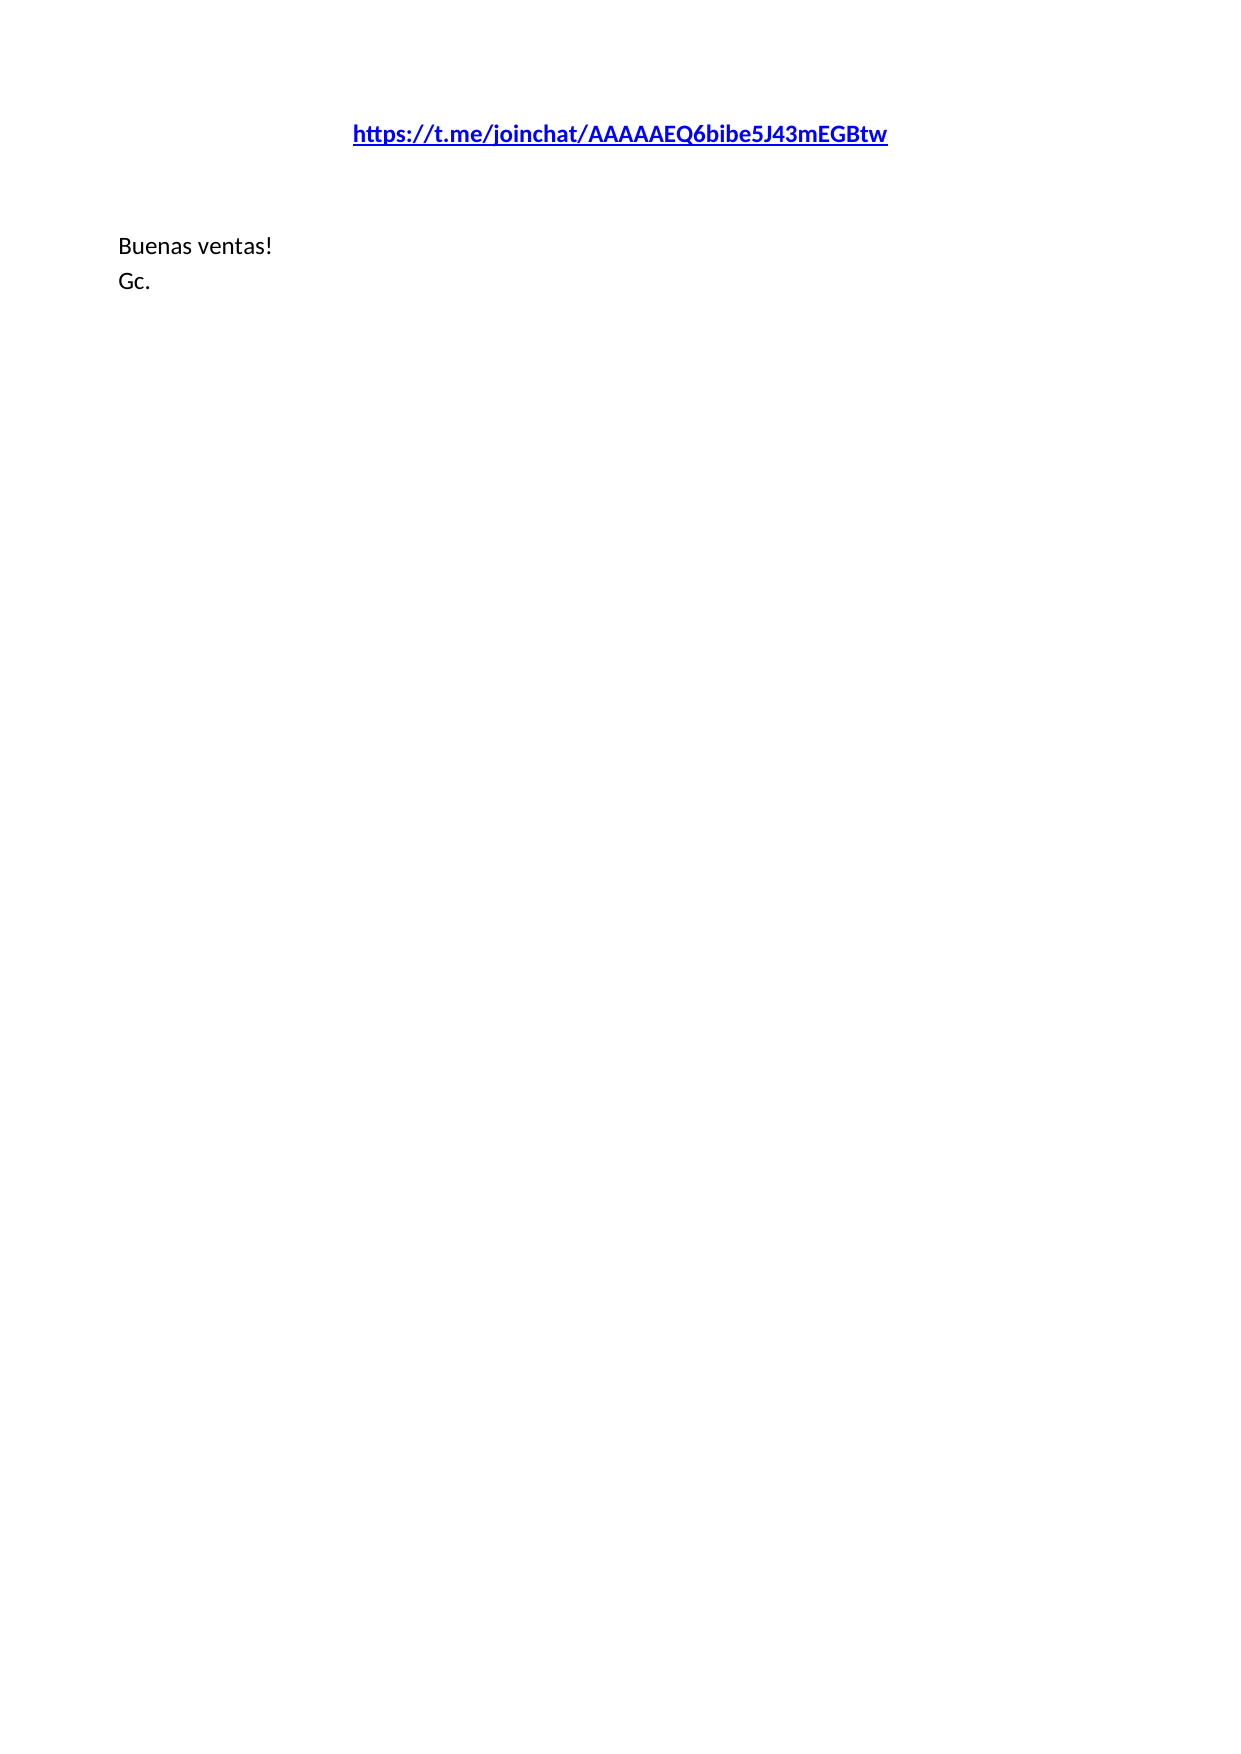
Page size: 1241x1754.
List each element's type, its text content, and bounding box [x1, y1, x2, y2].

text https://t.me/joinchat/AAAAAEQ6bibe5J43mEGBtw [118, 118, 1122, 149]
text Buenas ventas! Gc. [118, 230, 1122, 295]
